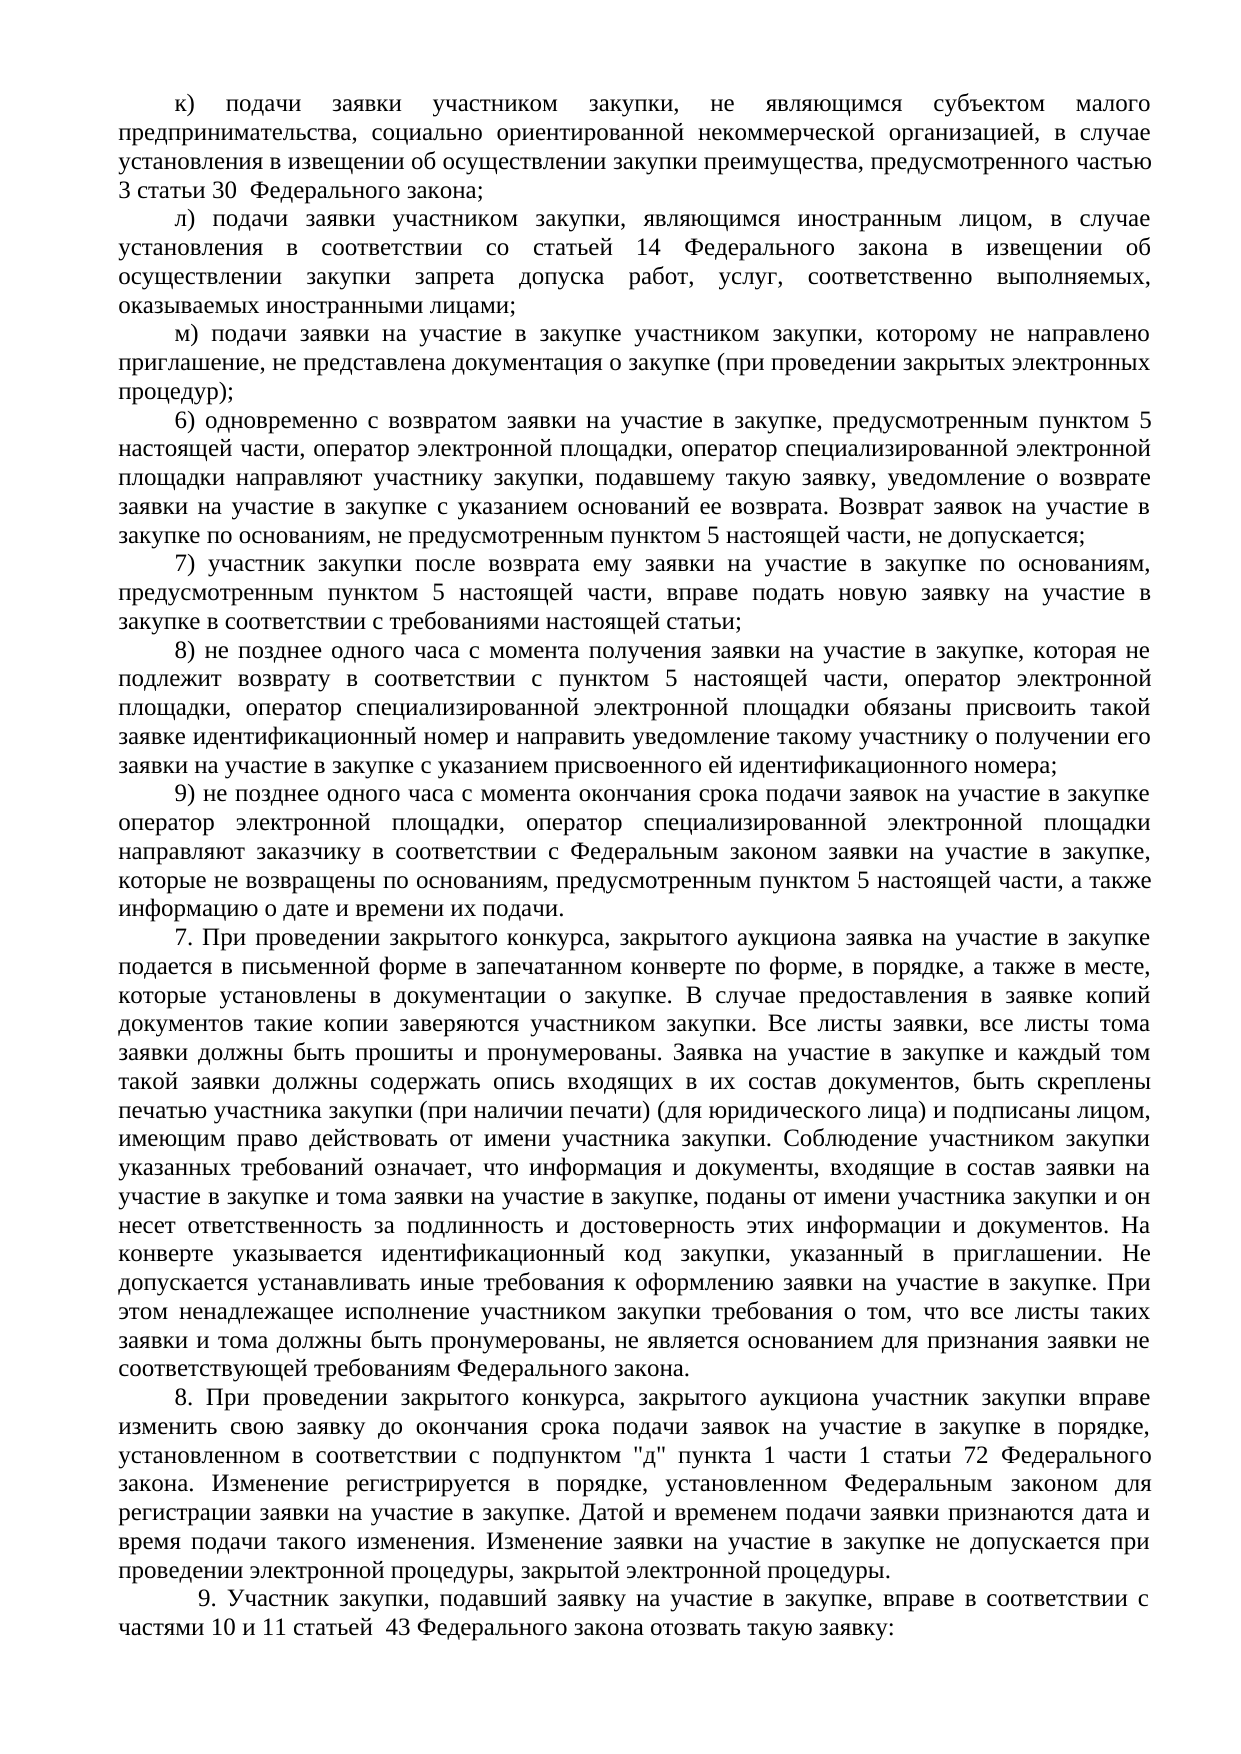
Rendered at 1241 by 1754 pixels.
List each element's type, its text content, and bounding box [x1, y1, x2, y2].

text 7. При проведении закрытого конкурса, закрытого аукциона заявка на участие в закупке подается в письменной форме в запечатанном конверте по форме, в порядке, а также в месте, которые установлены в документации о закупке. В случае предоставления в заявке копий документов такие копии заверяются участником закупки. Все листы заявки, все листы тома заявки должны быть прошиты и пронумерованы. Заявка на участие в закупке и каждый том такой заявки должны содержать опись входящих в их состав документов, быть скреплены печатью участника закупки (при наличии печати) (для юридического лица) и подписаны лицом, имеющим право действовать от имени участника закупки. Соблюдение участником закупки указанных требований означает, что информация и документы, входящие в состав заявки на участие в закупке и тома заявки на участие в закупке, поданы от имени участника закупки и он несет ответственность за подлинность и достоверность этих информации и документов. На конверте указывается идентификационный код закупки, указанный в приглашении. Не допускается устанавливать иные требования к оформлению заявки на участие в закупке. При этом ненадлежащее исполнение участником закупки требования о том, что все листы таких заявки и тома должны быть пронумерованы, не является основанием для признания заявки не соответствующей требованиям Федерального закона. [118, 922, 1152, 1382]
text 8. При проведении закрытого конкурса, закрытого аукциона участник закупки вправе изменить свою заявку до окончания срока подачи заявок на участие в закупке в порядке, установленном в соответствии с подпунктом "д" пункта 1 части 1 статьи 72 Федерального закона. Изменение регистрируется в порядке, установленном Федеральным законом для регистрации заявки на участие в закупке. Датой и временем подачи заявки признаются дата и время подачи такого изменения. Изменение заявки на участие в закупке не допускается при проведении электронной процедуры, закрытой электронной процедуры. [118, 1382, 1152, 1583]
text к) подачи заявки участником закупки, не являющимся субъектом малого предпринимательства, социально ориентированной некоммерческой организацией, в случае установления в извещении об осуществлении закупки преимущества, предусмотренного частью 3 статьи 30 Федерального закона; [118, 88, 1152, 203]
text 9. Участник закупки, подавший заявку на участие в закупке, вправе в соответствии с частями 10 и 11 статьей 43 Федерального закона отозвать такую заявку: [118, 1583, 1152, 1641]
text 8) не позднее одного часа с момента получения заявки на участие в закупке, которая не подлежит возврату в соответствии с пунктом 5 настоящей части, оператор электронной площадки, оператор специализированной электронной площадки обязаны присвоить такой заявке идентификационный номер и направить уведомление такому участнику о получении его заявки на участие в закупке с указанием присвоенного ей идентификационного номера; [118, 635, 1152, 778]
text м) подачи заявки на участие в закупке участником закупки, которому не направлено приглашение, не представлена документация о закупке (при проведении закрытых электронных процедур); [118, 318, 1152, 405]
text л) подачи заявки участником закупки, являющимся иностранным лицом, в случае установления в соответствии со статьей 14 Федерального закона в извещении об осуществлении закупки запрета допуска работ, услуг, соответственно выполняемых, оказываемых иностранными лицами; [118, 203, 1152, 318]
text 7) участник закупки после возврата ему заявки на участие в закупке по основаниям, предусмотренным пунктом 5 настоящей части, вправе подать новую заявку на участие в закупке в соответствии с требованиями настоящей статьи; [118, 548, 1152, 635]
text 6) одновременно с возвратом заявки на участие в закупке, предусмотренным пунктом 5 настоящей части, оператор электронной площадки, оператор специализированной электронной площадки направляют участнику закупки, подавшему такую заявку, уведомление о возврате заявки на участие в закупке с указанием оснований ее возврата. Возврат заявок на участие в закупке по основаниям, не предусмотренным пунктом 5 настоящей части, не допускается; [118, 405, 1152, 548]
text 9) не позднее одного часа с момента окончания срока подачи заявок на участие в закупке оператор электронной площадки, оператор специализированной электронной площадки направляют заказчику в соответствии с Федеральным законом заявки на участие в закупке, которые не возвращены по основаниям, предусмотренным пунктом 5 настоящей части, а также информацию о дате и времени их подачи. [118, 778, 1152, 922]
